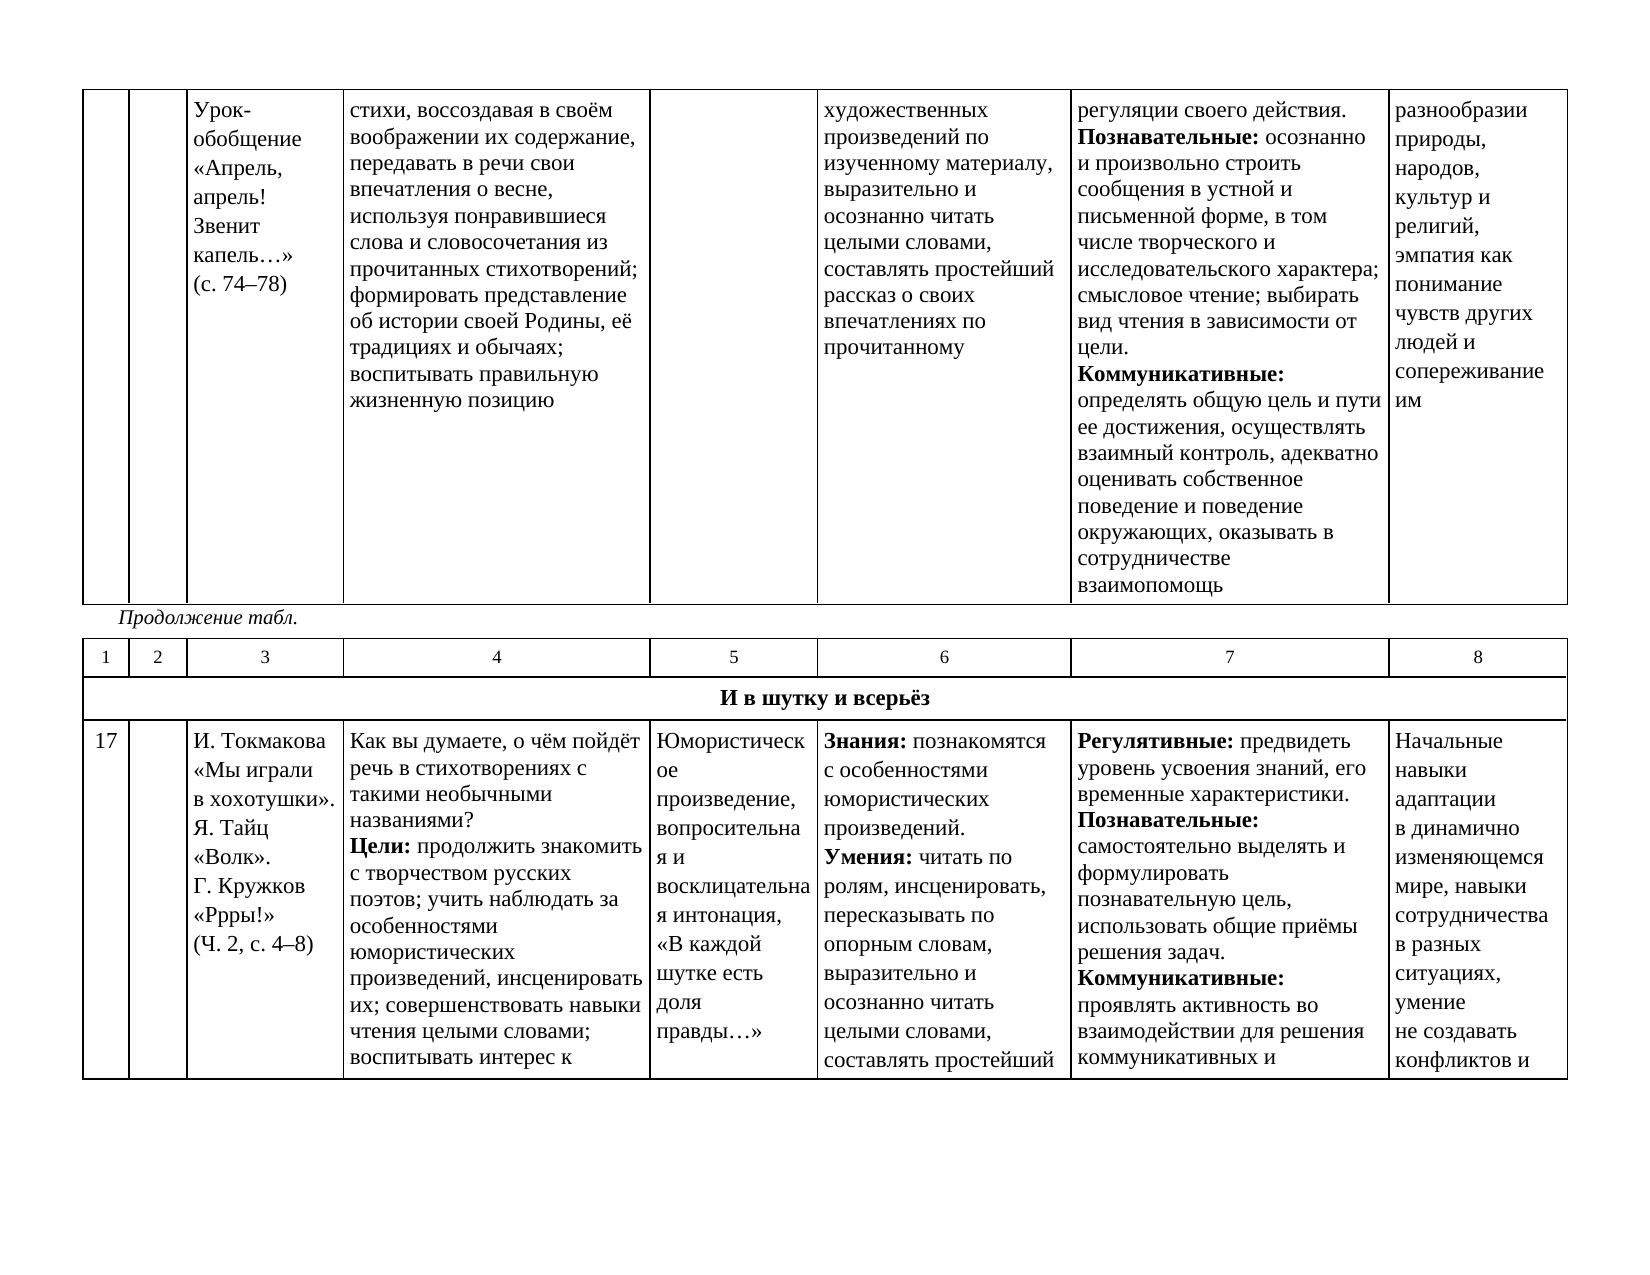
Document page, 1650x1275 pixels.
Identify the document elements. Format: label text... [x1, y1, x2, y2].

table_header 7 [1072, 639, 1388, 676]
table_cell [344, 90, 649, 603]
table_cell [188, 90, 343, 603]
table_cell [818, 90, 1070, 603]
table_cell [1072, 721, 1388, 1078]
table_header 3 [188, 639, 343, 676]
table_header 8 [1390, 639, 1567, 676]
table_header 5 [651, 639, 817, 676]
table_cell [1390, 90, 1567, 603]
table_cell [1072, 90, 1388, 603]
table_cell [130, 721, 186, 1078]
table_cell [651, 721, 817, 1078]
text Продолжение табл. [118, 605, 1532, 629]
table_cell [188, 721, 343, 1078]
table_header 4 [344, 639, 649, 676]
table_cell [344, 721, 649, 1078]
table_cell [651, 90, 817, 603]
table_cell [1390, 719, 1567, 1078]
table_header 2 [130, 639, 186, 676]
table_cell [818, 721, 1070, 1078]
table_header 1 [84, 639, 128, 676]
table_cell И в шутку и всерьёз [84, 676, 1567, 719]
table_header 6 [818, 639, 1070, 676]
table_cell [130, 90, 186, 603]
table_cell 16 [84, 90, 128, 603]
table_cell 17 [84, 721, 128, 1078]
